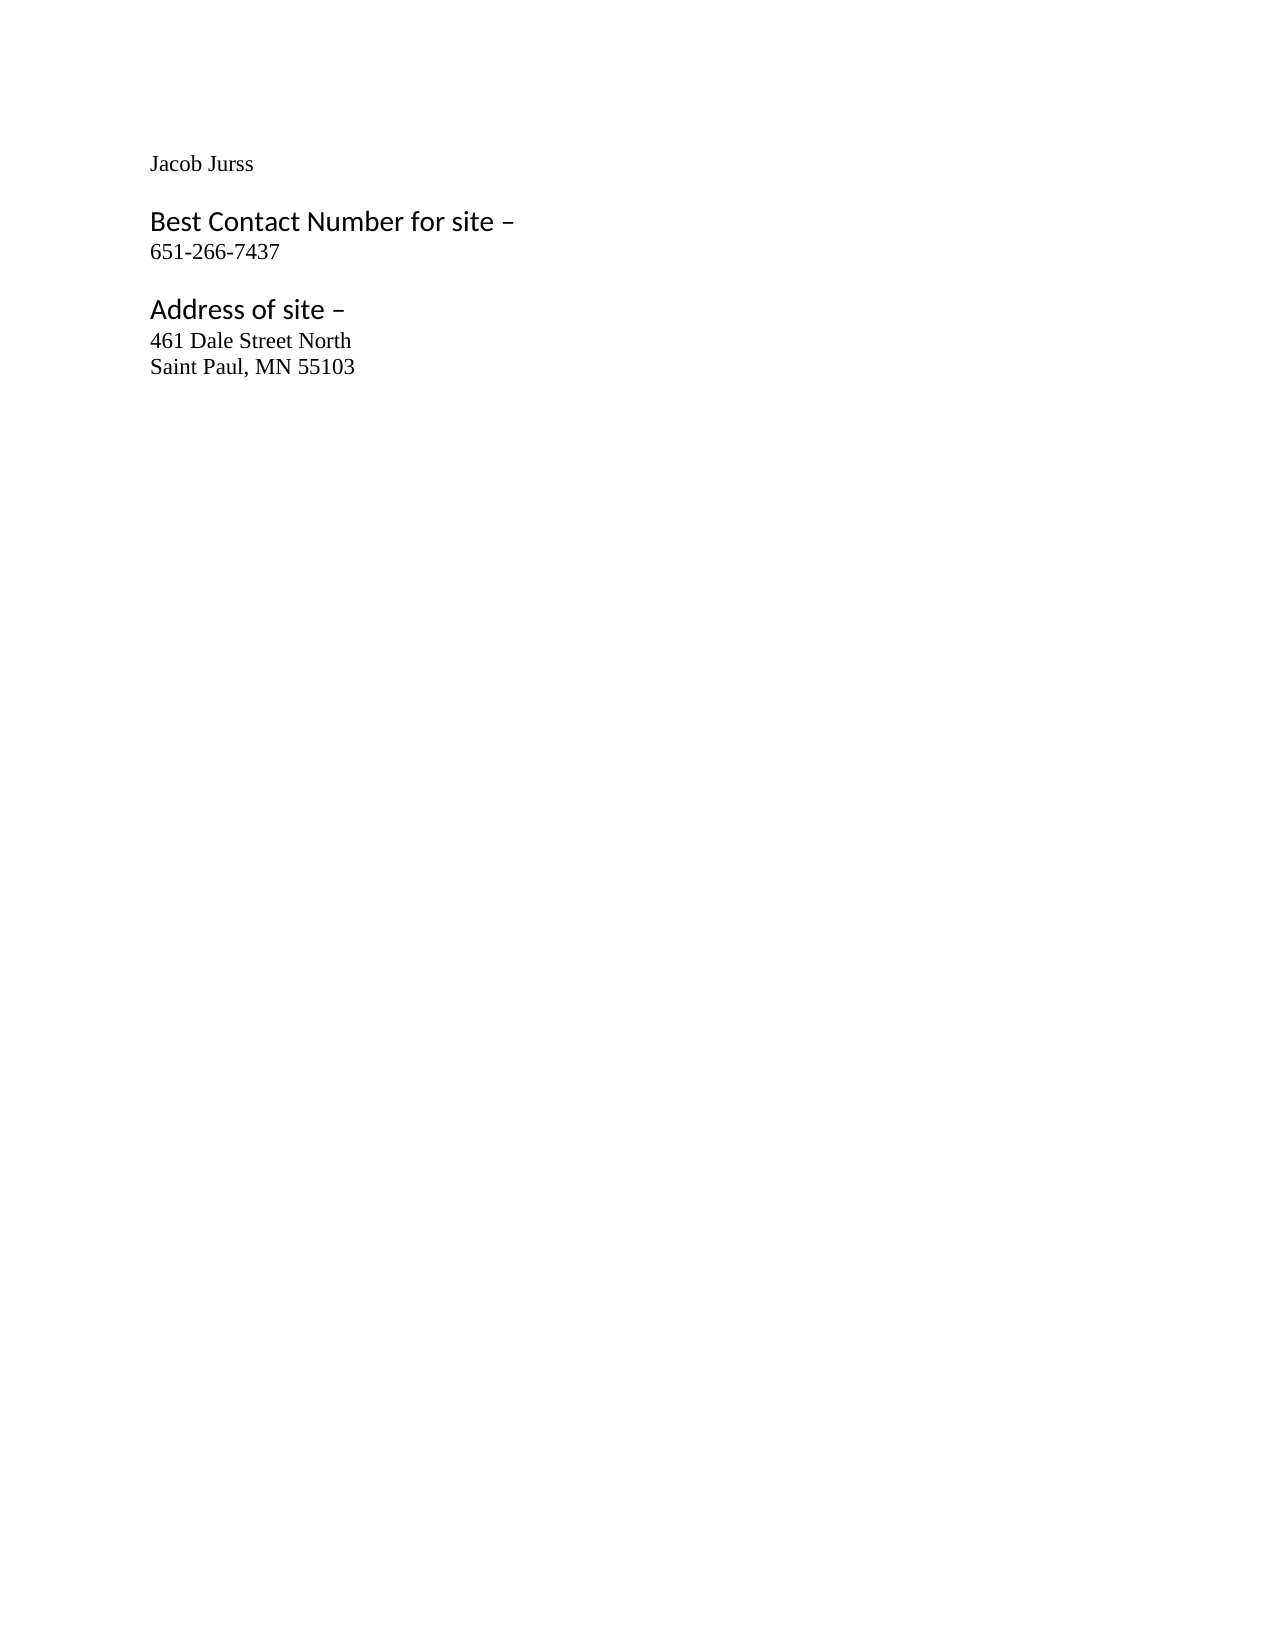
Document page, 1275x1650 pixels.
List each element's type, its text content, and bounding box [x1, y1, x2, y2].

text 461 Dale Street North [150, 327, 1125, 353]
text Jacob Jurss [150, 150, 1125, 176]
text Address of site – [150, 291, 1125, 327]
text Saint Paul, MN 55103 [150, 353, 1125, 379]
text Best Contact Number for site – [150, 203, 1125, 238]
text 651-266-7437 [150, 238, 1125, 265]
